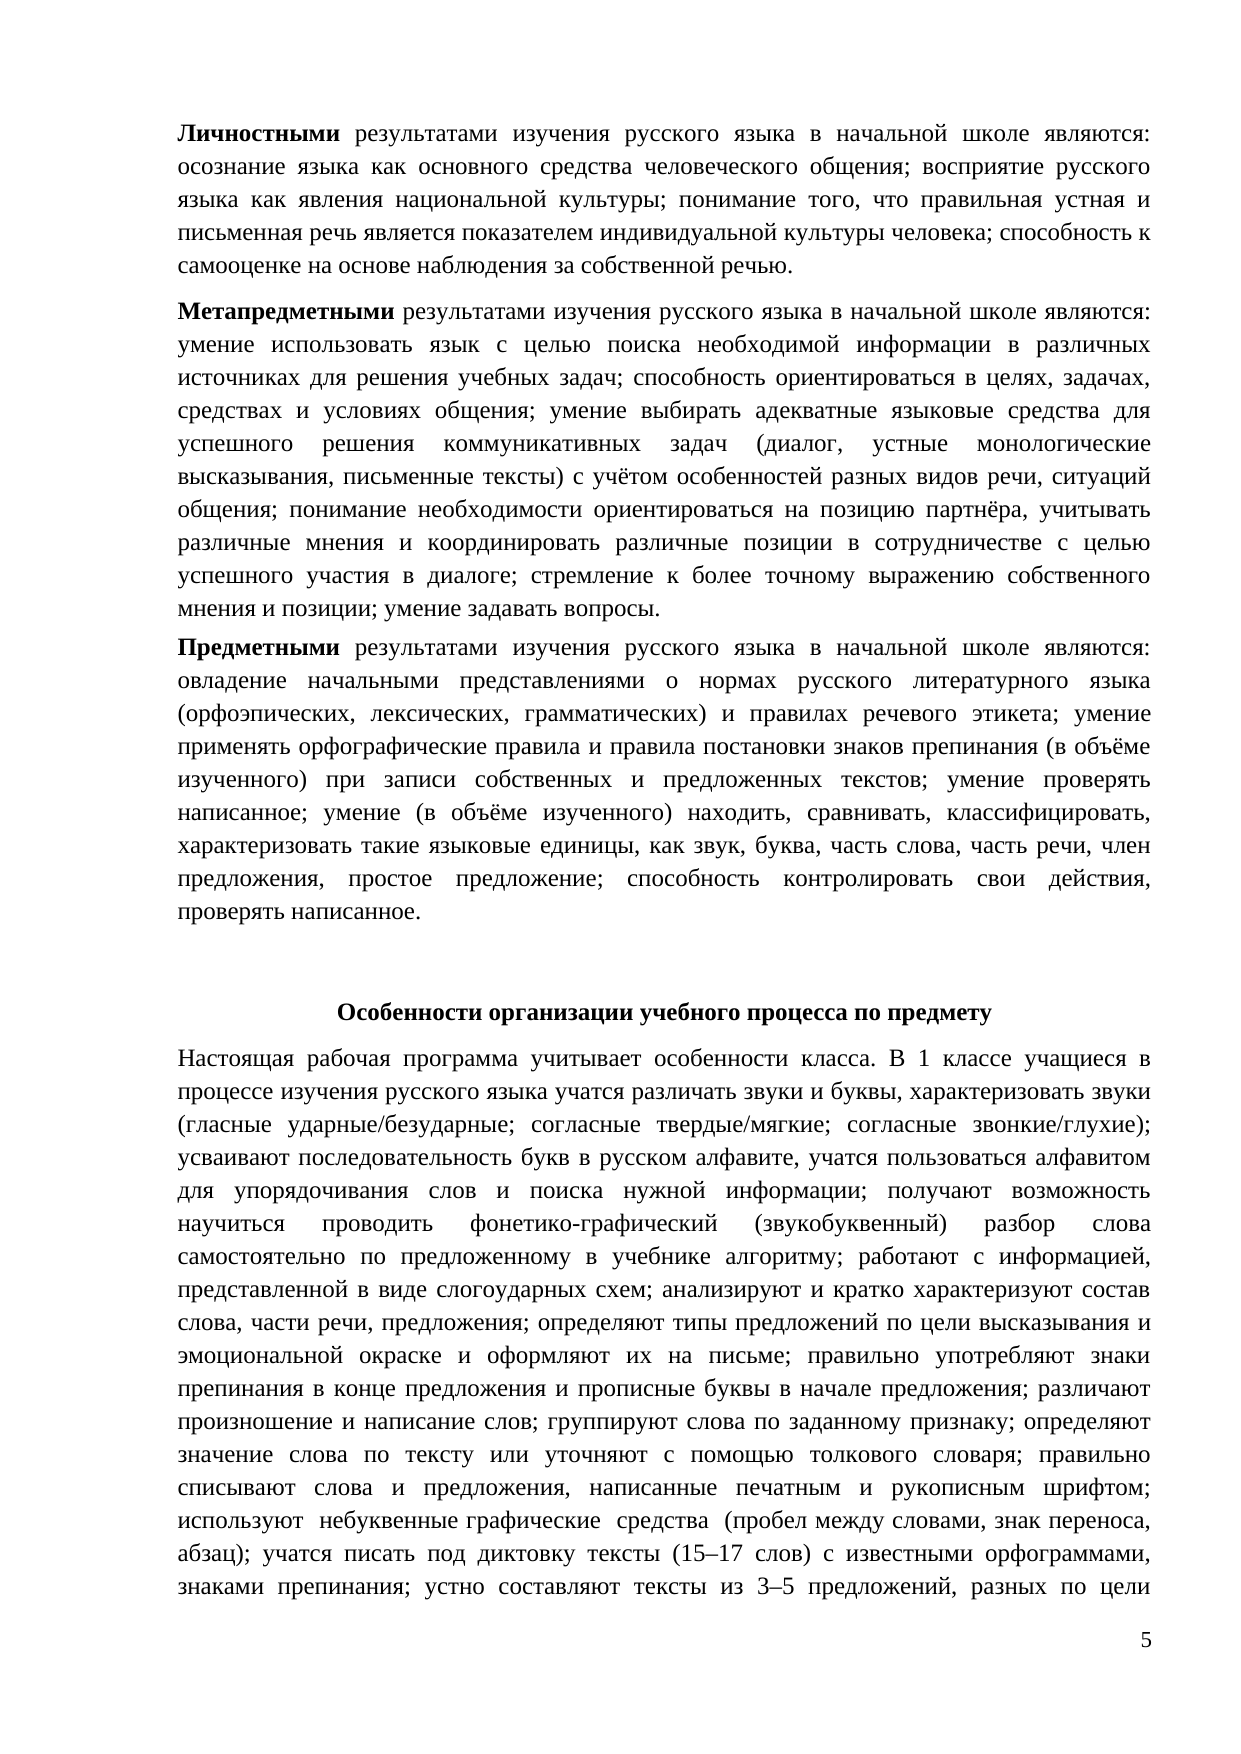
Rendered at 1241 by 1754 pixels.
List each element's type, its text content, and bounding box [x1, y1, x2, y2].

text Метапредметными результатами изучения русского языка в начальной школе являются: умение использовать язык с целью поиска необходимой информации в различных источниках для решения учебных задач; способность ориентироваться в целях, задачах, средствах и условиях общения; умение выбирать адекватные языковые средства для успешного решения коммуникативных задач (диалог, устные монологические высказывания, письменные тексты) с учётом особенностей разных видов речи, ситуаций общения; понимание необходимости ориентироваться на позицию партнёра, учитывать различные мнения и координировать различные позиции в сотрудничестве с целью успешного участия в диалоге; стремление к более точному выражению собственного мнения и позиции; умение задавать вопросы. [177, 296, 1152, 622]
text Предметными результатами изучения русского языка в начальной школе являются: овладение начальными представлениями о нормах русского литературного языка (орфоэпических, лексических, грамматических) и правилах речевого этикета; умение применять орфографические правила и правила постановки знаков препинания (в объёме изученного) при записи собственных и предложенных текстов; умение проверять написанное; умение (в объёме изученного) находить, сравнивать, классифицировать, характеризовать такие языковые единицы, как звук, буква, часть слова, часть речи, член предложения, простое предложение; способность контролировать свои действия, проверять написанное. [177, 632, 1152, 925]
text Особенности организации учебного процесса по предмету [177, 997, 1152, 1026]
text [177, 1043, 1152, 1600]
text Личностными результатами изучения русского языка в начальной школе являются: осознание языка как основного средства человеческого общения; восприятие русского языка как явления национальной культуры; понимание того, что правильная устная и письменная речь является показателем индивидуальной культуры человека; способность к самооценке на основе наблюдения за собственной речью. [177, 118, 1152, 279]
